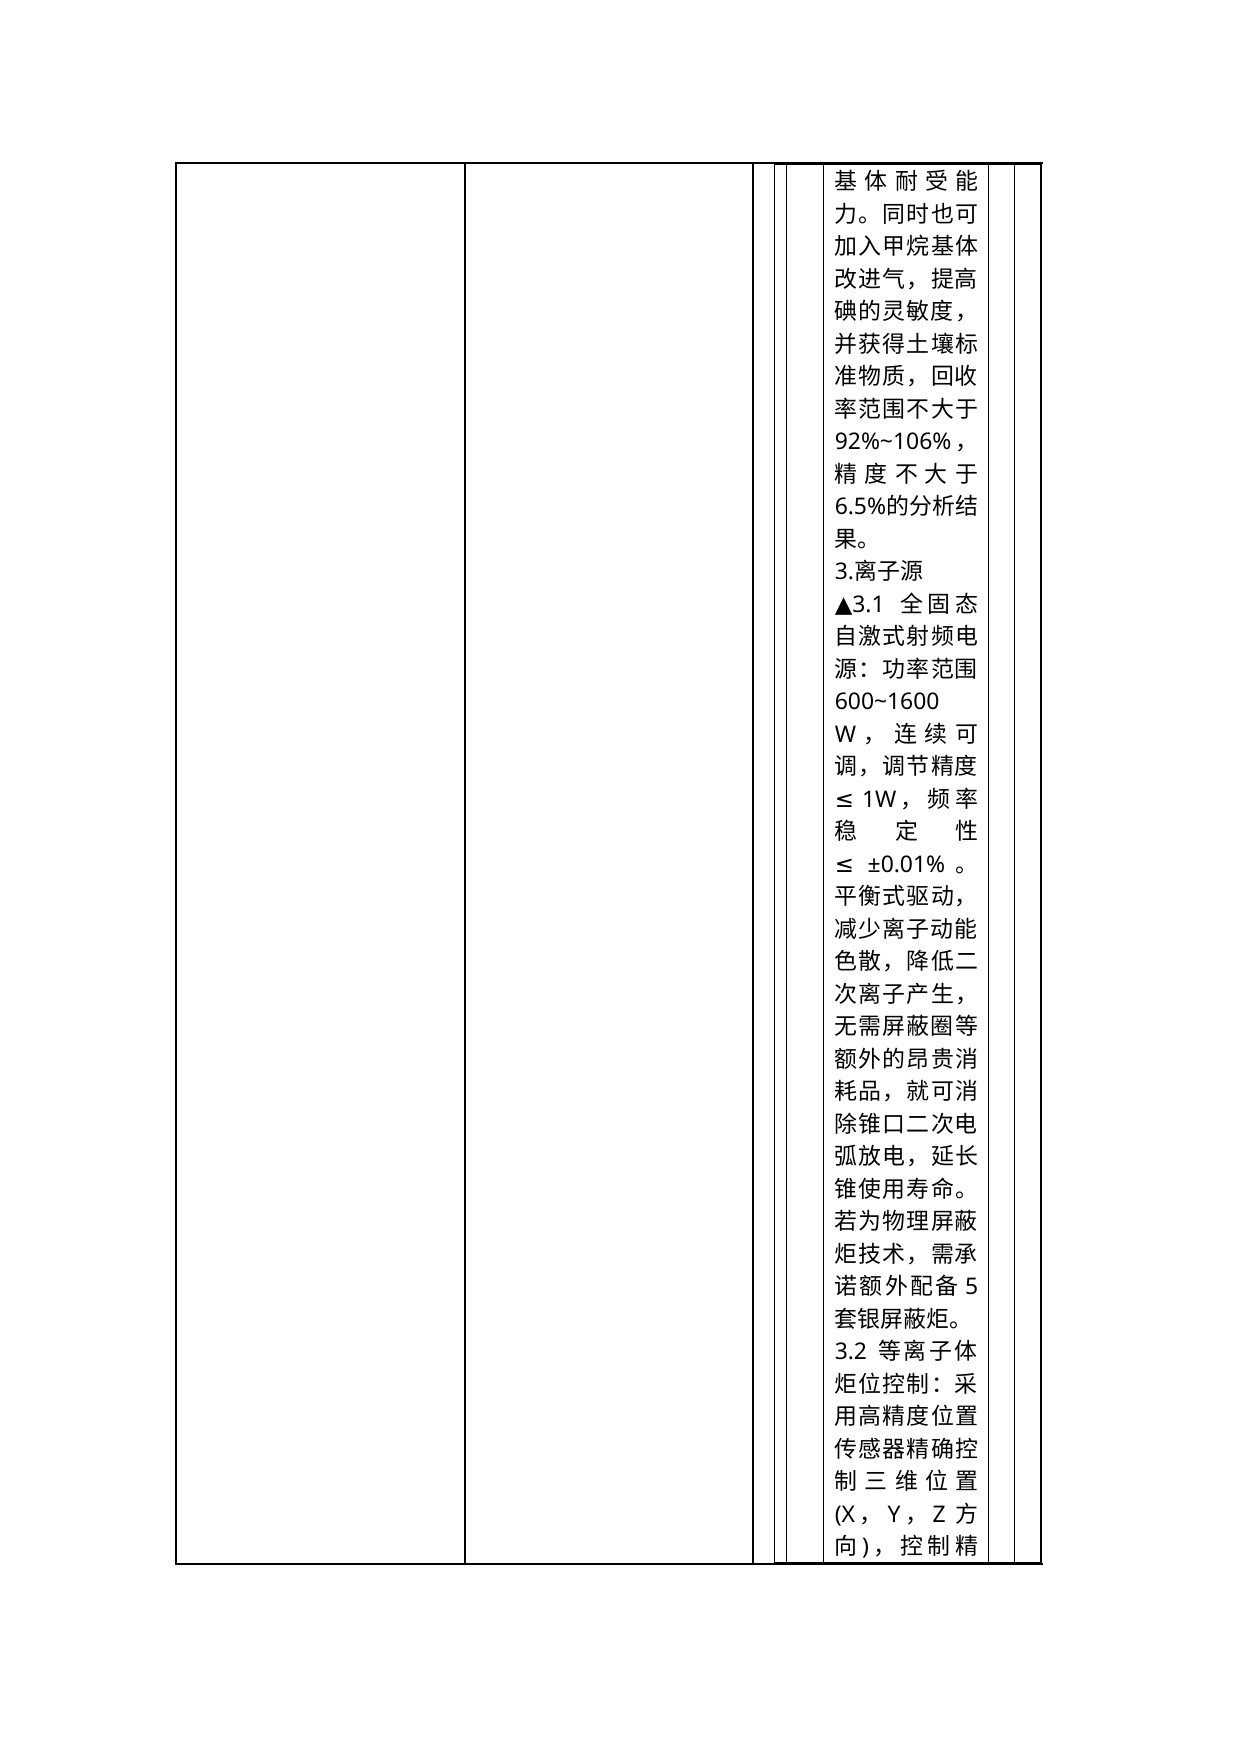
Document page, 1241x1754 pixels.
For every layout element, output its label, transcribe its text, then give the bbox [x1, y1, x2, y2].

table_cell [1015, 165, 1040, 1562]
table_cell [775, 165, 786, 1562]
table_cell [754, 164, 774, 1563]
table_cell [787, 165, 823, 1562]
table_cell [989, 165, 1014, 1562]
table_cell [824, 165, 988, 1562]
table_cell ▲ [466, 164, 752, 1563]
table_cell 1 [177, 164, 464, 1563]
